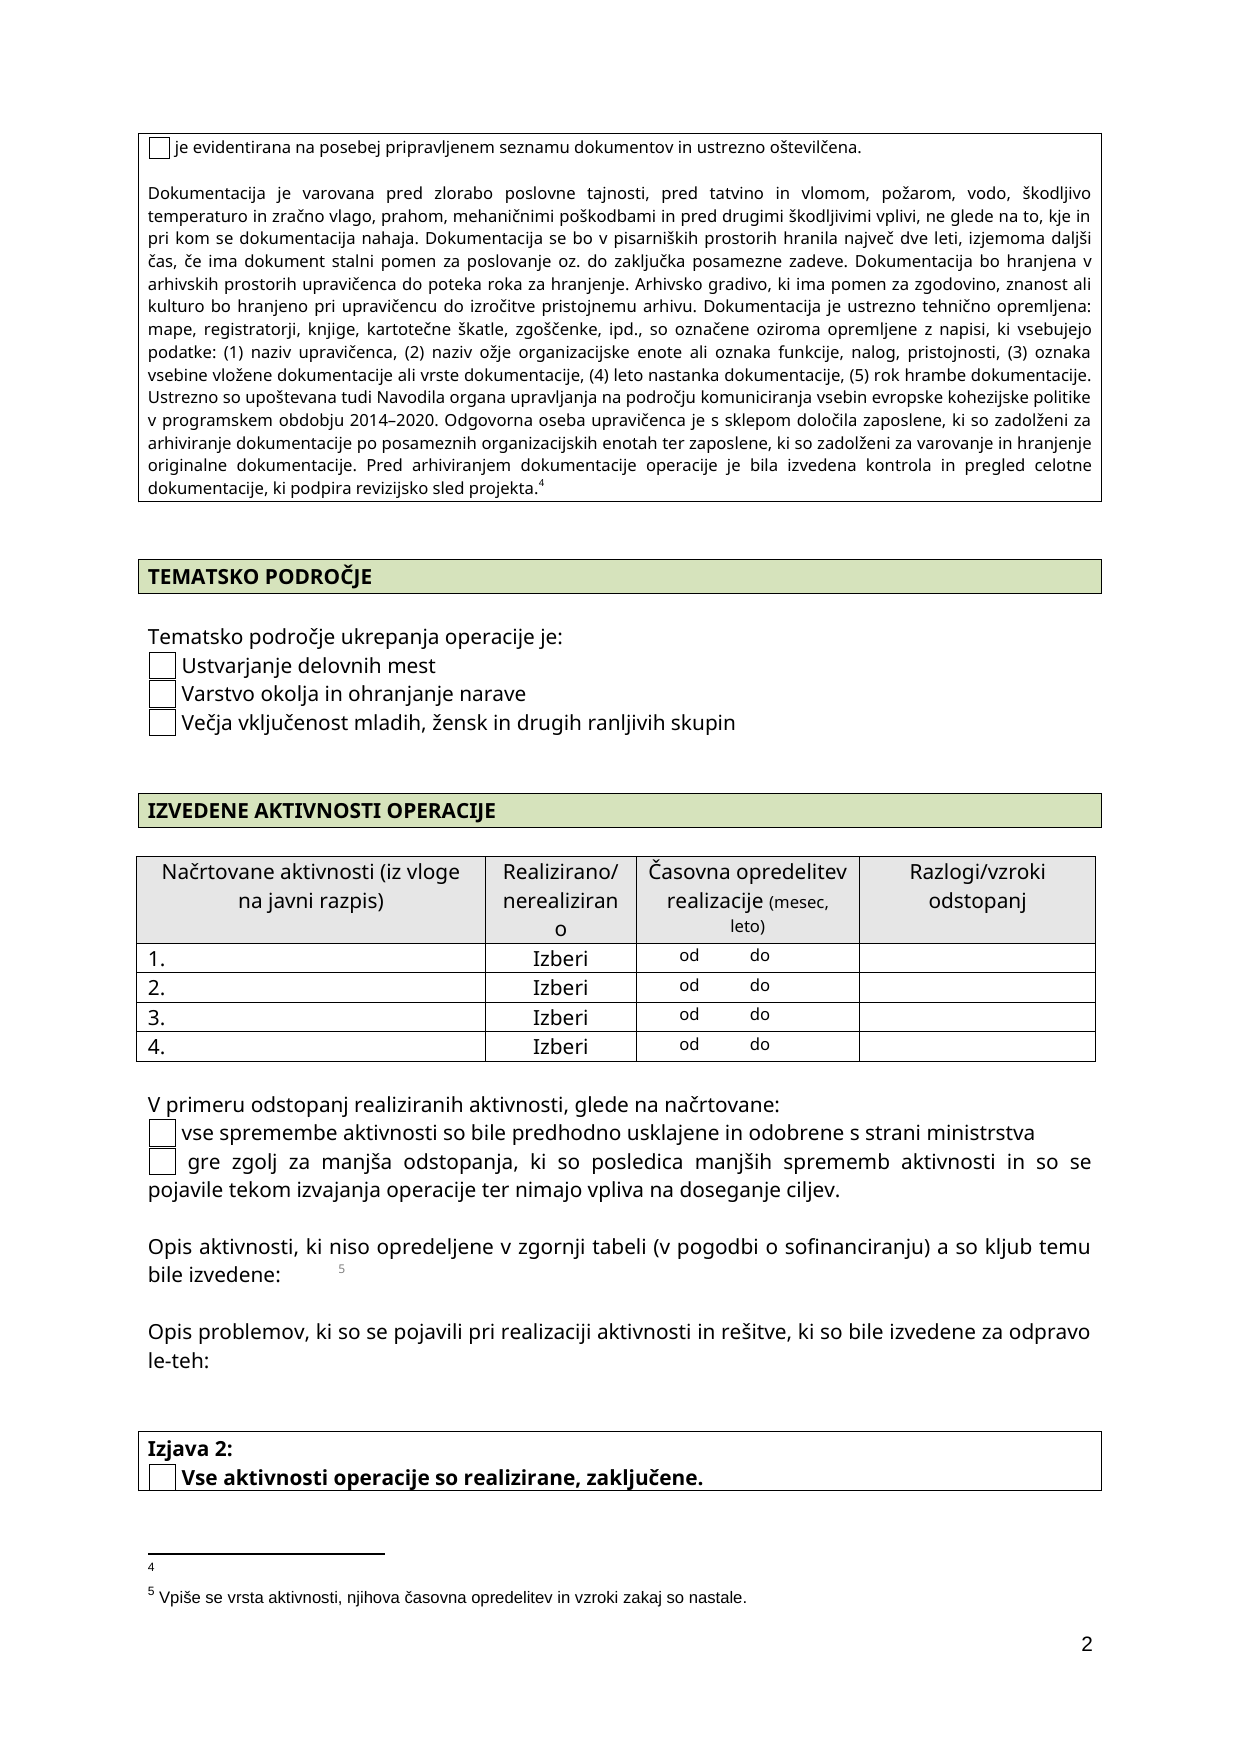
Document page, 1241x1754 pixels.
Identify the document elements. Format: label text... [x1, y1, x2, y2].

table_cell od do [637, 944, 859, 972]
table_cell [860, 944, 1095, 972]
table_cell od do [637, 1003, 859, 1031]
text Opis problemov, ki so se pojavili pri realizaciji aktivnosti in rešitve, ki so bile izvedene za odpravo le-teh: [148, 1317, 1093, 1374]
text V primeru odstopanj realiziranih aktivnosti, glede na načrtovane: [148, 1090, 1093, 1118]
table_cell [860, 1032, 1095, 1061]
text vse spremembe aktivnosti so bile predhodno usklajene in odobrene s strani ministrstva [148, 1118, 1093, 1147]
text TEMATSKO PODROČJE [139, 560, 1101, 593]
table_cell od do [637, 973, 859, 1002]
text Tematsko področje ukrepanja operacije je: [148, 622, 1093, 651]
table_cell [137, 1003, 485, 1031]
text Izjava 2: [139, 1432, 1101, 1463]
text gre zgolj za manjša odstopanja, ki so posledica manjših sprememb aktivnosti in so se pojavile tekom izvajanja operacije ter nimajo vpliva na doseganje ciljev. [148, 1147, 1093, 1204]
table_cell [486, 1003, 636, 1031]
table_cell od do [637, 1032, 859, 1061]
text Varstvo okolja in ohranjanje narave [148, 679, 1093, 708]
text Dokumentacija je varovana pred zlorabo poslovne tajnosti, pred tatvino in vlomom, požarom, vodo, škodljivo temperaturo in zračno vlago, prahom, mehaničnimi poškodbami in pred drugimi škodljivimi vplivi, ne glede na to, kje in pri kom se dokumentacija nahaja. Dokumentacija se bo v pisarniških prostorih hranila največ dve leti, izjemoma daljši čas, če ima dokument stalni pomen za poslovanje oz. do zaključka posamezne zadeve. Dokumentacija bo hranjena v arhivskih prostorih upravičenca do poteka roka za hranjenje. Arhivsko gradivo, ki ima pomen za zgodovino, znanost ali kulturo bo hranjeno pri upravičencu do izročitve pristojnemu arhivu. Dokumentacija je ustrezno tehnično opremljena: mape, registratorji, knjige, kartotečne škatle, zgoščenke, ipd., so označene oziroma opremljene z napisi, ki vsebujejo podatke: (1) naziv upravičenca, (2) naziv ožje organizacijske enote ali oznaka funkcije, nalog, pristojnosti, (3) oznaka vsebine vložene dokumentacije ali vrste dokumentacije, (4) leto nastanka dokumentacije, (5) rok hrambe dokumentacije. Ustrezno so upoštevana tudi Navodila organa upravljanja na področju komuniciranja vsebin evropske kohezijske politike v programskem obdobju 2014–2020. Odgovorna oseba upravičenca je s sklepom določila zaposlene, ki so zadolženi za arhiviranje dokumentacije po posameznih organizacijskih enotah ter zaposlene, ki so zadolženi za varovanje in hranjenje originalne dokumentacije. Pred arhiviranjem dokumentacije operacije je bila izvedena kontrola in pregled celotne dokumentacije, ki podpira revizijsko sled projekta. [139, 178, 1101, 501]
text je evidentirana na posebej pripravljenem seznamu dokumentov in ustrezno oštevilčena. [139, 134, 1101, 159]
table_cell [137, 1032, 485, 1061]
table_header Realizirano/ nerealizirano [486, 857, 636, 943]
text Vse aktivnosti operacije so realizirane, zaključene. [148, 1463, 1093, 1490]
table_cell [137, 944, 485, 972]
table_header Načrtovane aktivnosti (iz vloge na javni razpis) [137, 857, 485, 943]
table_cell [137, 973, 485, 1002]
table_header Razlogi/vzroki odstopanj [860, 857, 1095, 943]
table_cell [860, 1003, 1095, 1031]
text Opis aktivnosti, ki niso opredeljene v zgornji tabeli (v pogodbi o sofinanciranju) a so kljub temu bile izvedene: [148, 1232, 1093, 1289]
table_cell [860, 973, 1095, 1002]
table_cell [486, 973, 636, 1002]
table_cell [486, 1032, 636, 1061]
table_cell [486, 944, 636, 972]
text Večja vključenost mladih, žensk in drugih ranljivih skupin [148, 708, 1093, 736]
text Ustvarjanje delovnih mest [148, 651, 1093, 679]
table_header Časovna opredelitev realizacije (mesec, leto) [637, 857, 859, 943]
text IZVEDENE AKTIVNOSTI OPERACIJE [139, 794, 1101, 827]
